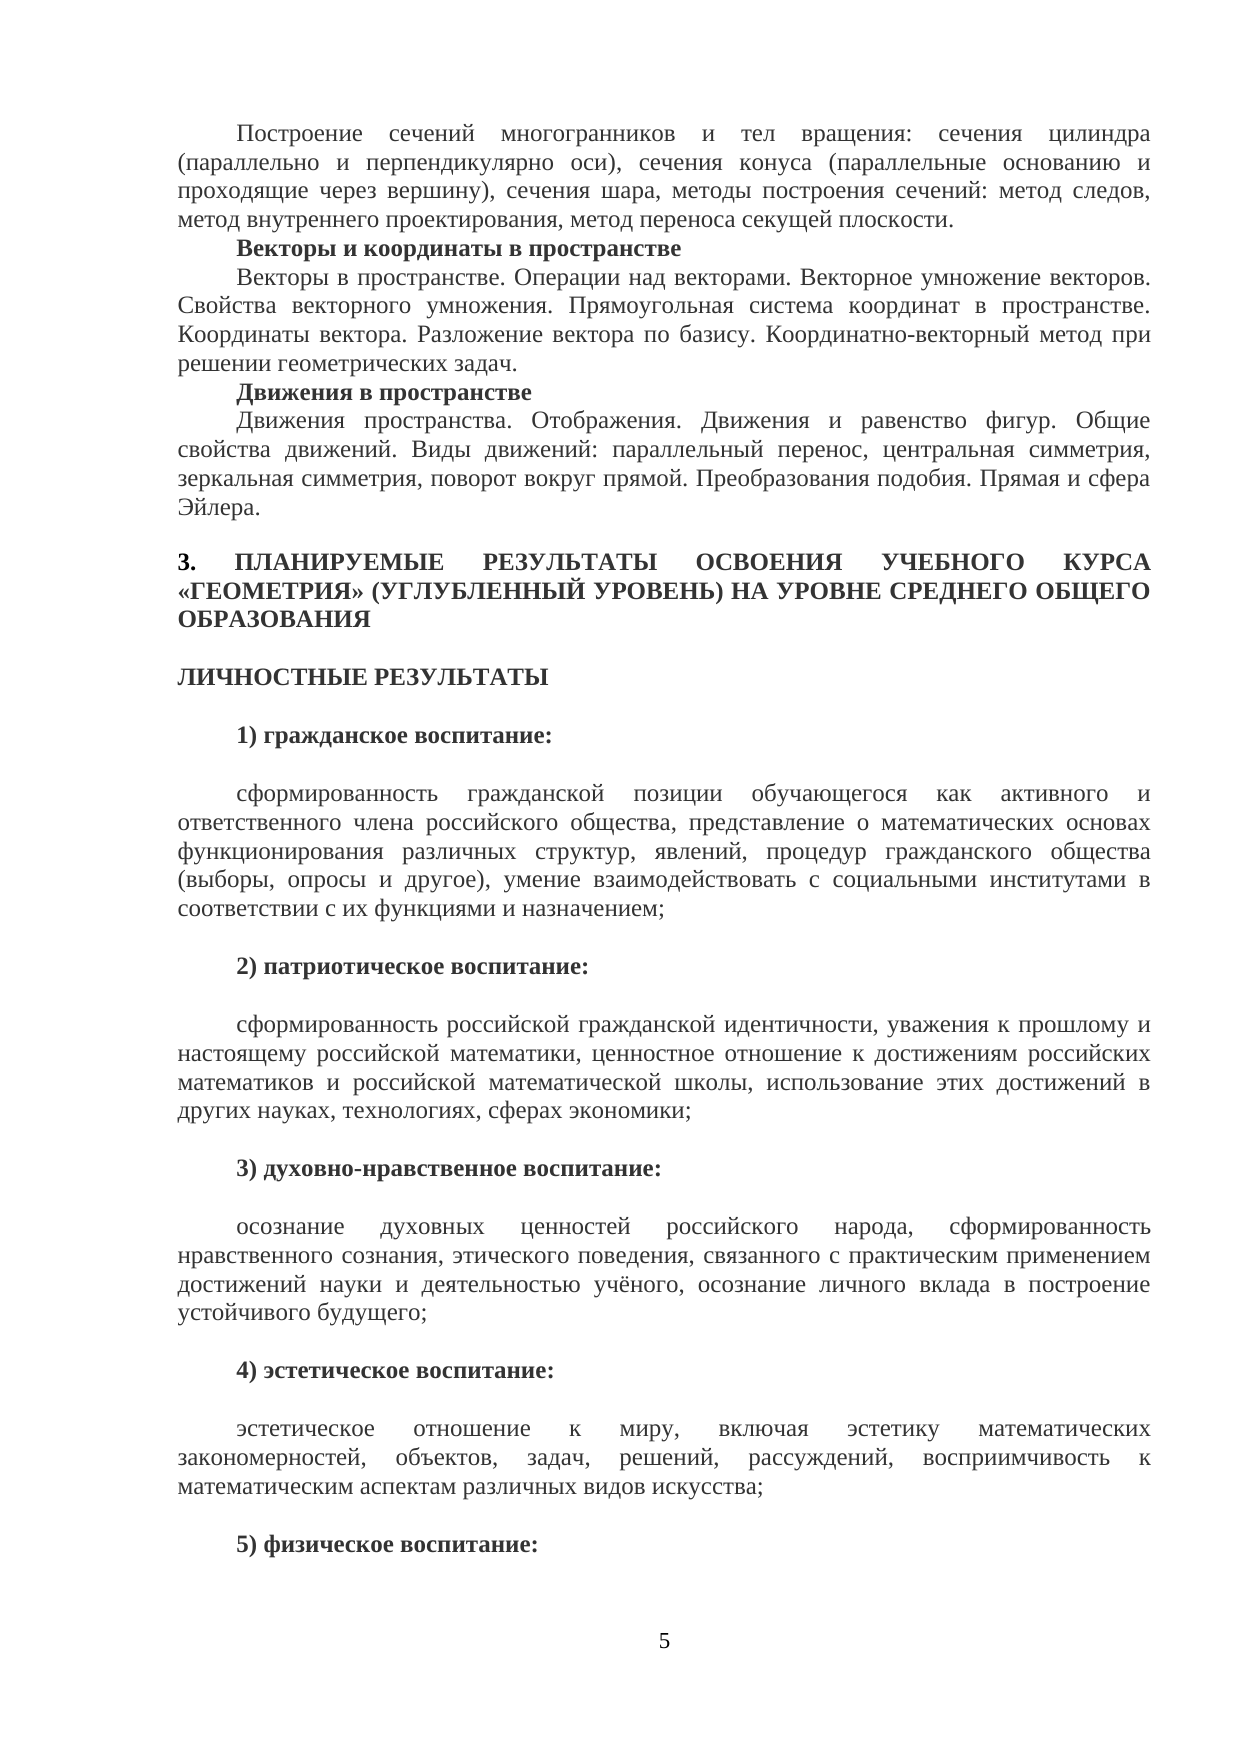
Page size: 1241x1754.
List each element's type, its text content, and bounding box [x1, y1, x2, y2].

text сформированность гражданской позиции обучающегося как активного и ответственного члена российского общества, представление о математических основах функционирования различных структур, явлений, процедур гражданского общества (выборы, опросы и другое), умение взаимодействовать с социальными институтами в соответствии с их функциями и назначением; [177, 778, 1152, 922]
text 3) духовно-нравственное воспитание: [177, 1153, 1152, 1182]
text Векторы в пространстве. Операции над векторами. Векторное умножение векторов. Свойства векторного умножения. Прямоугольная система координат в пространстве. Координаты вектора. Разложение вектора по базису. Координатно-векторный метод при решении геометрических задач. [177, 262, 1152, 377]
text осознание духовных ценностей российского народа, сформированность нравственного сознания, этического поведения, связанного с практическим применением достижений науки и деятельностью учёного, осознание личного вклада в построение устойчивого будущего; [177, 1211, 1152, 1326]
text эстетическое отношение к миру, включая эстетику математических закономерностей, объектов, задач, решений, рассуждений, восприимчивость к математическим аспектам различных видов искусства; [177, 1413, 1152, 1499]
text Движения пространства. Отображения. Движения и равенство фигур. Общие свойства движений. Виды движений: параллельный перенос, центральная симметрия, зеркальная симметрия, поворот вокруг прямой. Преобразования подобия. Прямая и сфера Эйлера. [177, 406, 1152, 521]
text Построение сечений многогранников и тел вращения: сечения цилиндра (параллельно и перпендикулярно оси), сечения конуса (параллельные основанию и проходящие через вершину), сечения шара, методы построения сечений: метод следов, метод внутреннего проектирования, метод переноса секущей плоскости. [177, 118, 1152, 233]
text Движения в пространстве [177, 377, 1152, 406]
text 1) гражданское воспитание: [177, 720, 1152, 749]
text ЛИЧНОСТНЫЕ РЕЗУЛЬТАТЫ [177, 662, 1152, 691]
text 5) физическое воспитание: [177, 1529, 1152, 1557]
text сформированность российской гражданской идентичности, уважения к прошлому и настоящему российской математики, ценностное отношение к достижениям российских математиков и российской математической школы, использование этих достижений в других науках, технологиях, сферах экономики; [177, 1009, 1152, 1124]
text Векторы и координаты в пространстве [177, 233, 1152, 262]
text 4) эстетическое воспитание: [177, 1355, 1152, 1384]
text 3. ПЛАНИРУЕМЫЕ РЕЗУЛЬТАТЫ ОСВОЕНИЯ УЧЕБНОГО КУРСА «ГЕОМЕТРИЯ» (УГЛУБЛЕННЫЙ УРОВЕНЬ) НА УРОВНЕ СРЕДНЕГО ОБЩЕГО ОБРАЗОВАНИЯ [177, 547, 1152, 633]
text 2) патриотическое воспитание: [177, 951, 1152, 980]
